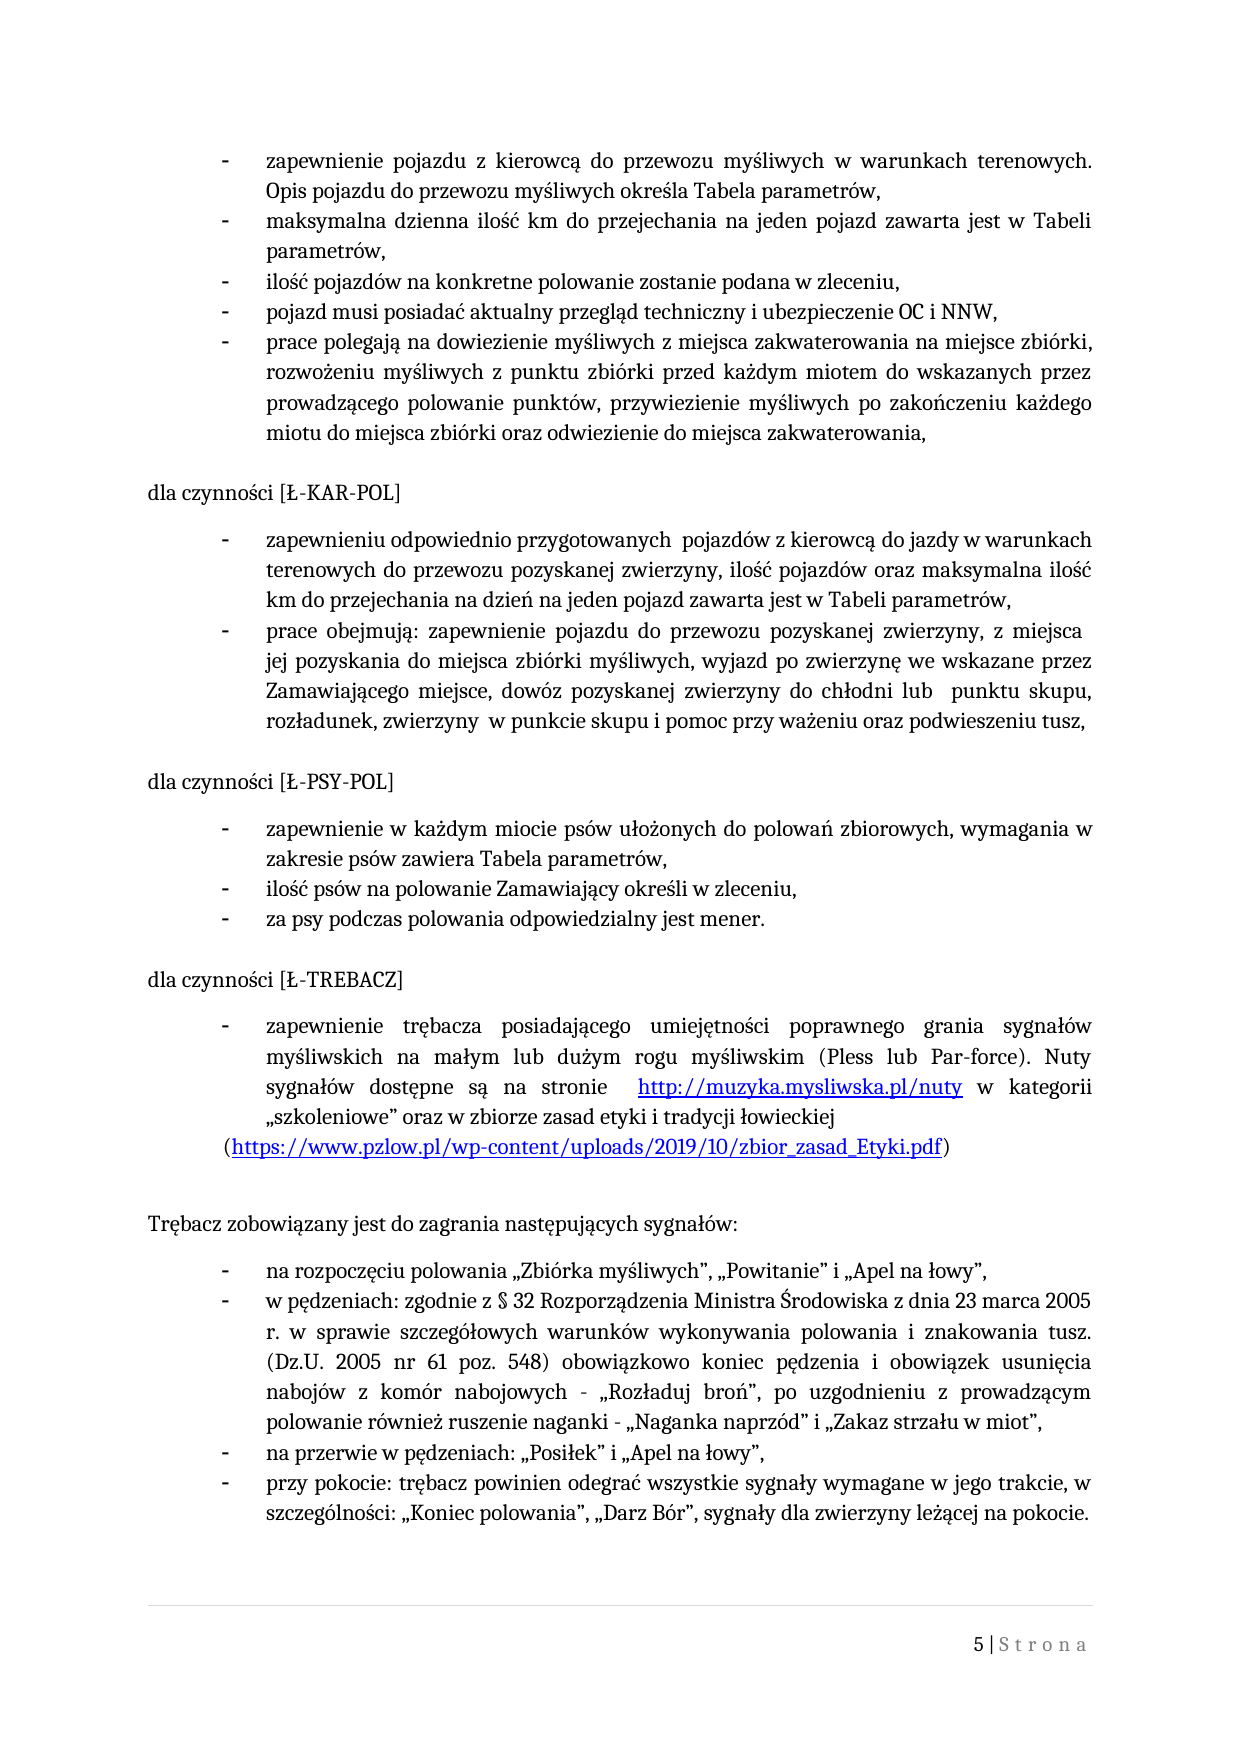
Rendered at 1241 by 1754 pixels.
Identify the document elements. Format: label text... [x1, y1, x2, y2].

list ilość pojazdów na konkretne polowanie zostanie podana w zleceniu, [221, 268, 1093, 295]
list pojazd musi posiadać aktualny przegląd techniczny i ubezpieczenie OC i NNW, [221, 299, 1093, 325]
list zapewnieniu odpowiednio przygotowanych pojazdów z kierowcą do jazdy w warunkach terenowych do przewozu pozyskanej zwierzyny, ilość pojazdów oraz maksymalna ilość km do przejechania na dzień na jeden pojazd zawarta jest w Tabeli parametrów, [221, 527, 1093, 613]
text Trębacz zobowiązany jest do zagrania następujących sygnałów: [148, 1211, 1093, 1237]
text (https://www.pzlow.pl/wp-content/uploads/2019/10/zbior_zasad_Etyki.pdf) [223, 1134, 1093, 1160]
list prace obejmują: zapewnienie pojazdu do przewozu pozyskanej zwierzyny, z miejsca jej pozyskania do miejsca zbiórki myśliwych, wyjazd po zwierzynę we wskazane przez Zamawiającego miejsce, dowóz pozyskanej zwierzyny do chłodni lub punktu skupu, rozładunek, zwierzyny w punkcie skupu i pomoc przy ważeniu oraz podwieszeniu tusz, [221, 617, 1093, 734]
list przy pokocie: trębacz powinien odegrać wszystkie sygnały wymagane w jego trakcie, w szczególności: „Koniec polowania”, „Darz Bór”, sygnały dla zwierzyny leżącej na pokocie. [221, 1469, 1093, 1526]
list zapewnienie w każdym miocie psów ułożonych do polowań zbiorowych, wymagania w zakresie psów zawiera Tabela parametrów, [221, 815, 1093, 872]
text dla czynności [Ł-PSY-POL] [148, 768, 1093, 795]
list zapewnienie pojazdu z kierowcą do przewozu myśliwych w warunkach terenowych. Opis pojazdu do przewozu myśliwych określa Tabela parametrów, [221, 148, 1093, 204]
list za psy podczas polowania odpowiedzialny jest mener. [221, 906, 1093, 932]
list maksymalna dzienna ilość km do przejechania na jeden pojazd zawarta jest w Tabeli parametrów, [221, 208, 1093, 264]
list ilość psów na polowanie Zamawiający określi w zleceniu, [221, 876, 1093, 902]
list na przerwie w pędzeniach: „Posiłek” i „Apel na łowy”, [221, 1439, 1093, 1466]
text dla czynności [Ł-KAR-POL] [148, 480, 1093, 506]
text dla czynności [Ł-TREBACZ] [148, 966, 1093, 993]
list na rozpoczęciu polowania „Zbiórka myśliwych”, „Powitanie” i „Apel na łowy”, [221, 1258, 1093, 1284]
list zapewnienie trębacza posiadającego umiejętności poprawnego grania sygnałów myśliwskich na małym lub dużym rogu myśliwskim (Pless lub Par-force). Nuty sygnałów dostępne są na stronie http://muzyka.mysliwska.pl/nuty w kategorii „szkoleniowe” oraz w zbiorze zasad etyki i tradycji łowieckiej [221, 1013, 1093, 1130]
list prace polegają na dowiezienie myśliwych z miejsca zakwaterowania na miejsce zbiórki, rozwożeniu myśliwych z punktu zbiórki przed każdym miotem do wskazanych przez prowadzącego polowanie punktów, przywiezienie myśliwych po zakończeniu każdego miotu do miejsca zbiórki oraz odwiezienie do miejsca zakwaterowania, [221, 329, 1093, 446]
list w pędzeniach: zgodnie z § 32 Rozporządzenia Ministra Środowiska z dnia 23 marca 2005 r. w sprawie szczegółowych warunków wykonywania polowania i znakowania tusz. (Dz.U. 2005 nr 61 poz. 548) obowiązkowo koniec pędzenia i obowiązek usunięcia nabojów z komór nabojowych - „Rozładuj broń”, po uzgodnieniu z prowadzącym polowanie również ruszenie naganki - „Naganka naprzód” i „Zakaz strzału w miot”, [221, 1288, 1093, 1435]
